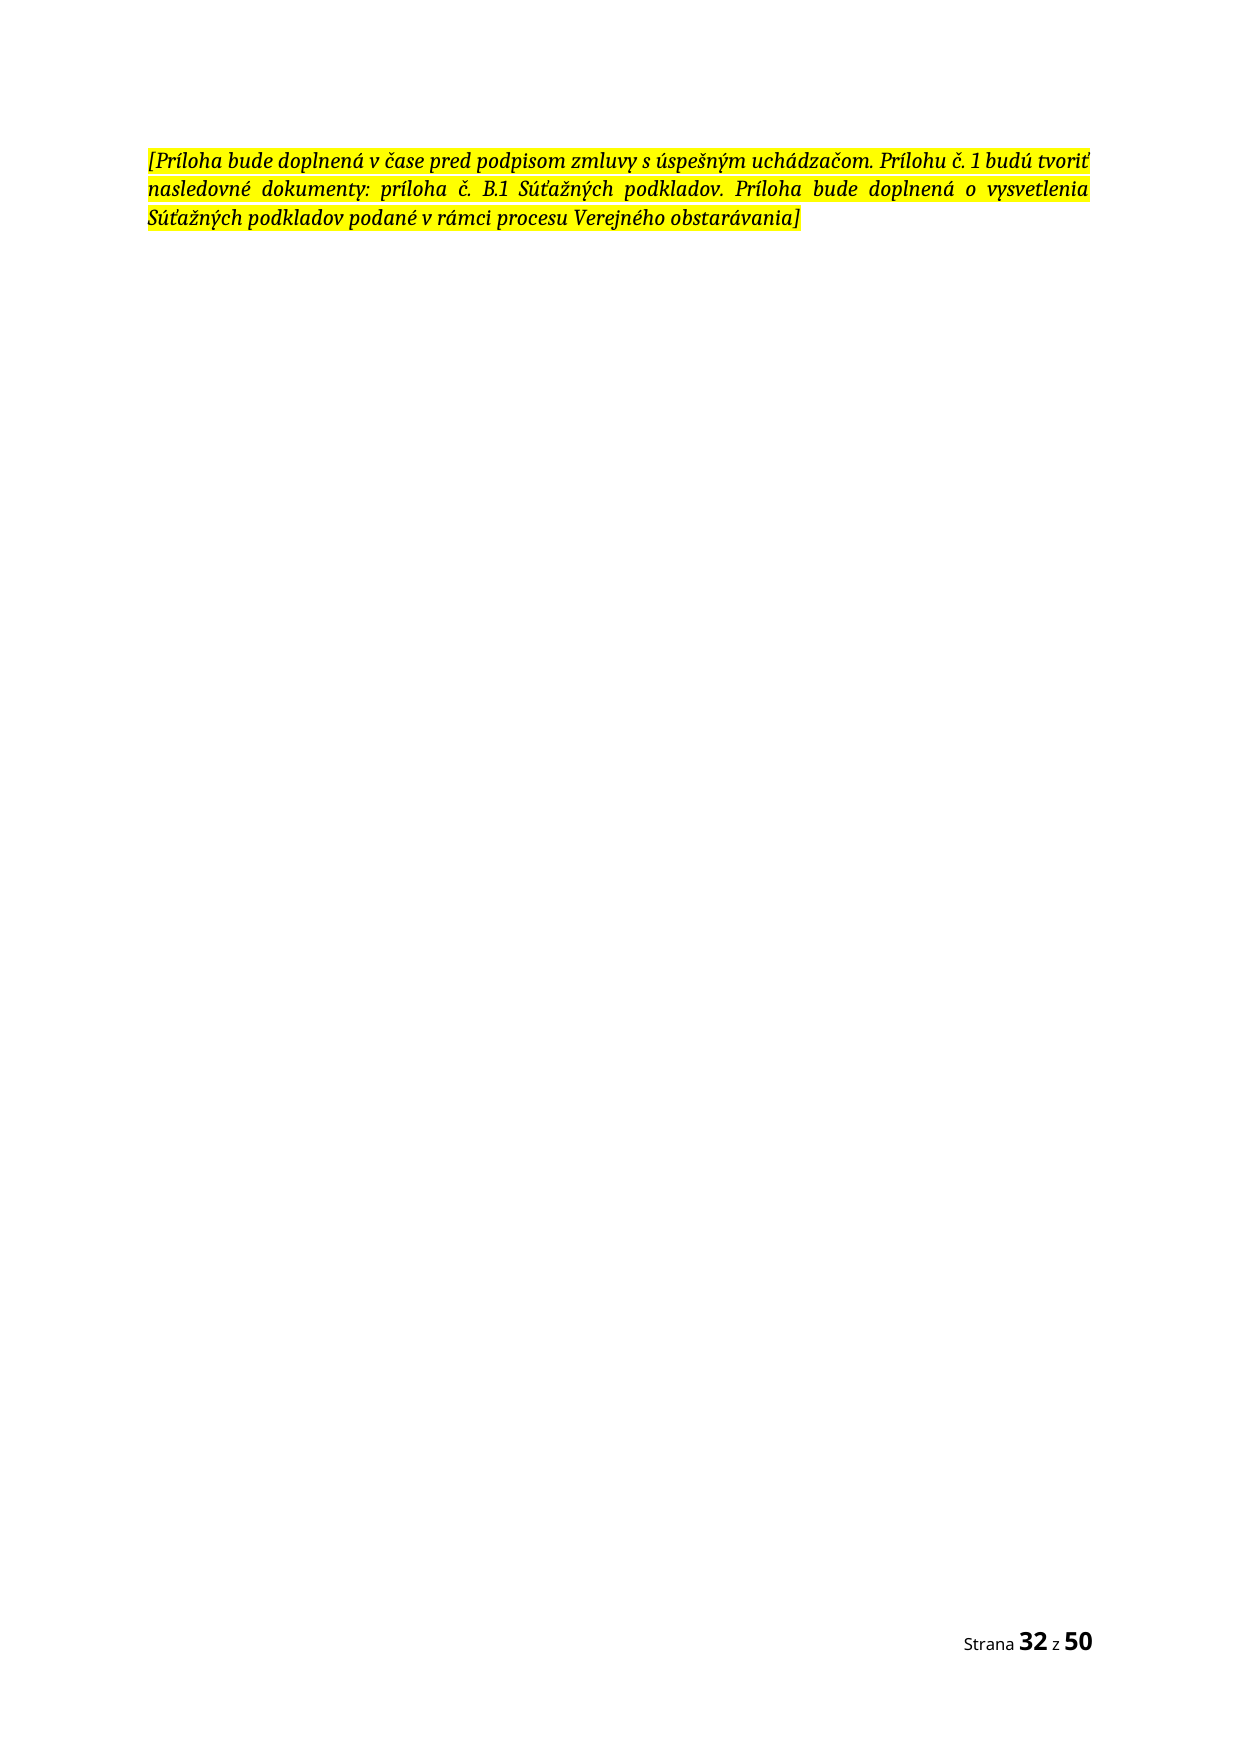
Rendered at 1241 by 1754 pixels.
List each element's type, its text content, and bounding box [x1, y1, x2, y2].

text [Príloha bude doplnená v čase pred podpisom zmluvy s úspešným uchádzačom. Prílohu č. 1 budú tvoriť nasledovné dokumenty: príloha č. B.1 Súťažných podkladov. Príloha bude doplnená o vysvetlenia Súťažných podkladov podané v rámci procesu Verejného obstarávania] [148, 148, 1093, 231]
